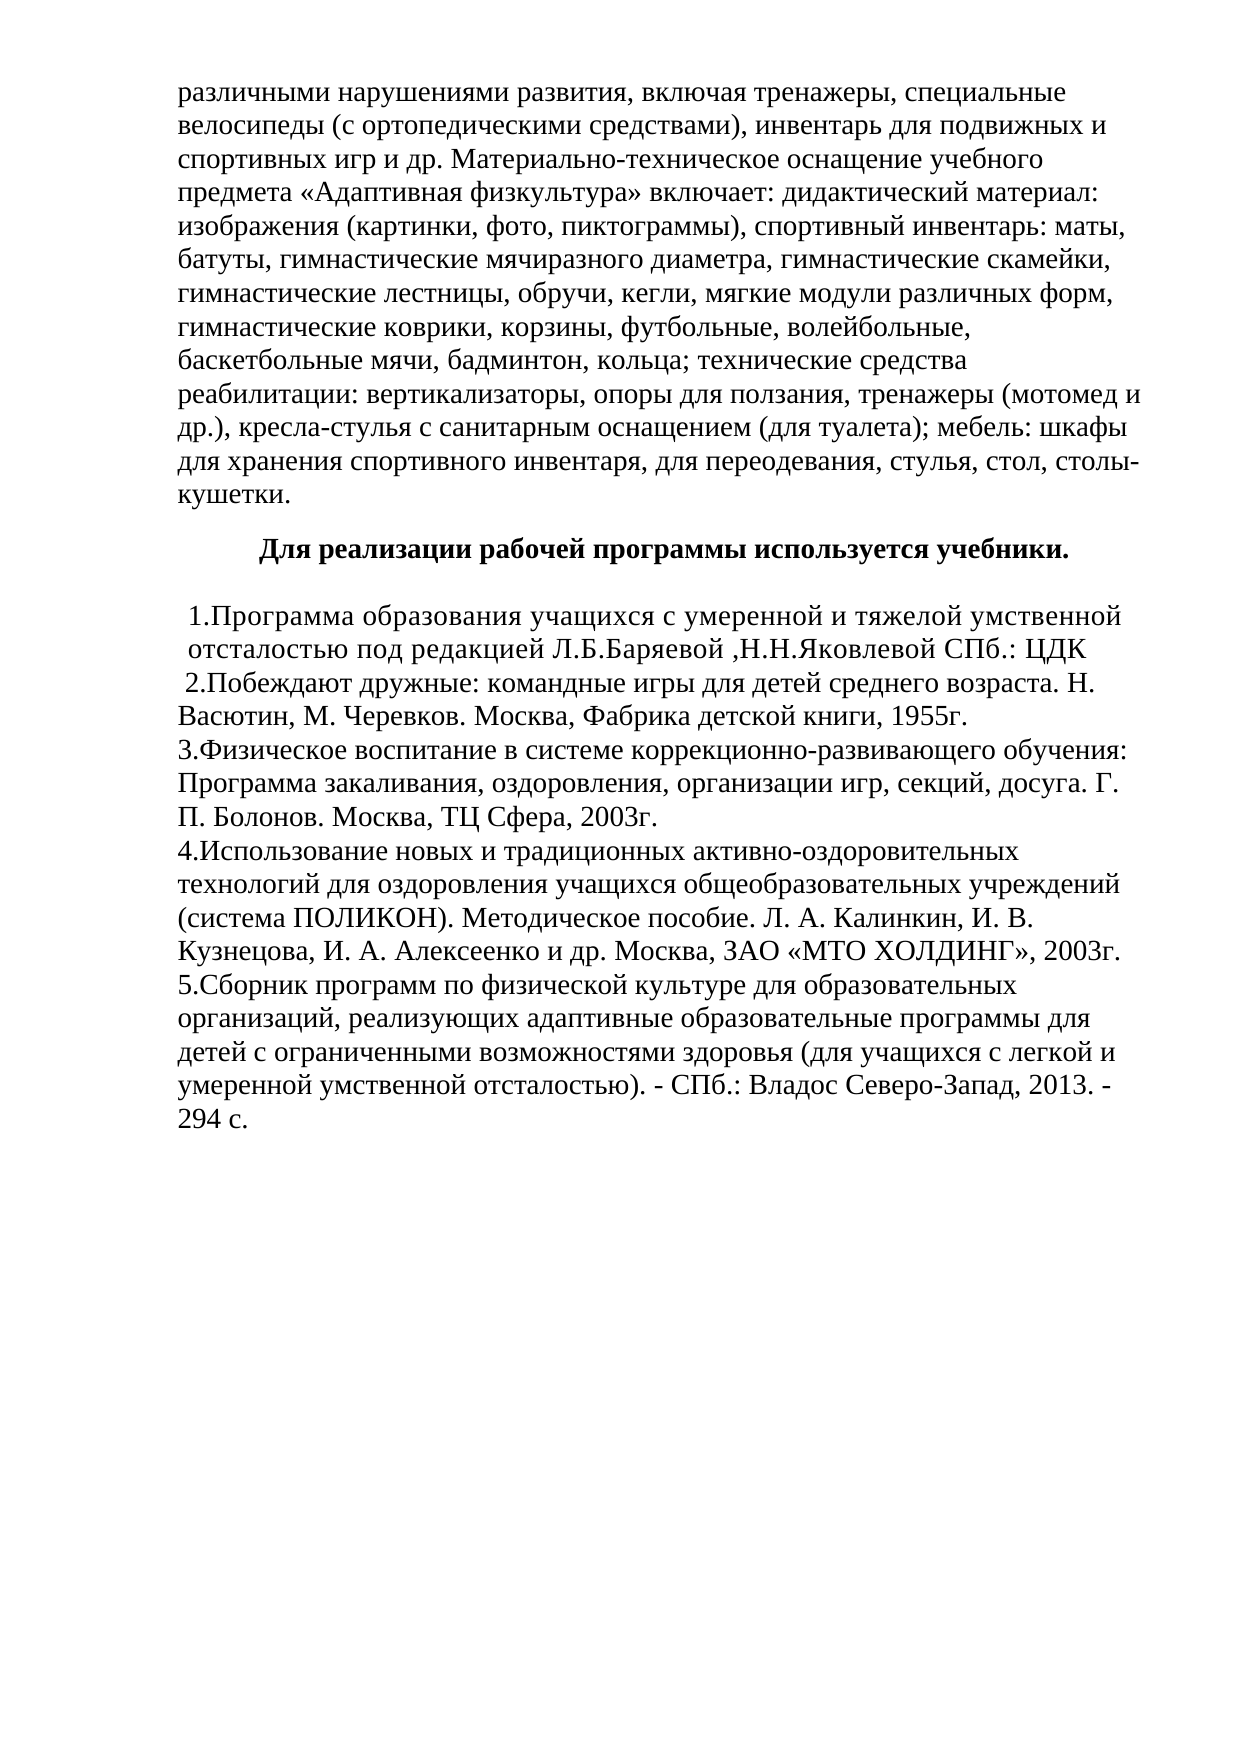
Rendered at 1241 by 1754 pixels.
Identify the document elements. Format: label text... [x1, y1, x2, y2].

text 3.Физическое воспитание в системе коррекционно-развивающего обучения: Программа закаливания, оздоровления, организации игр, секций, досуга. Г. П. Болонов. Москва, ТЦ Сфера, 2003г. [177, 732, 1152, 833]
text 1.Программа образования учащихся с умеренной и тяжелой умственной [188, 598, 1152, 631]
text 5.Сборник программ по физической культуре для образовательных организаций, реализующих адаптивные образовательные программы для детей с ограниченными возможностями здоровья (для учащихся с легкой и умеренной умственной отсталостью). - СПб.: Владос Северо-Запад, 2013. - 294 с. [177, 967, 1152, 1134]
text Для реализации рабочей программы используется учебники. [177, 531, 1152, 564]
text 2.Побеждают дружные: командные игры для детей среднего возраста. Н. Васютин, М. Черевков. Москва, Фабрика детской книги, 1955г. [177, 665, 1152, 732]
text 4.Использование новых и традиционных активно-оздоровительных технологий для оздоровления учащихся общеобразовательных учреждений (система ПОЛИКОН). Методическое пособие. Л. А. Калинкин, И. В. Кузнецова, И. А. Алексеенко и др. Москва, ЗАО «МТО ХОЛДИНГ», 2003г. [177, 833, 1152, 967]
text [177, 74, 1152, 510]
text отсталостью под редакцией Л.Б.Баряевой ,Н.Н.Яковлевой СПб.: ЦДК [188, 631, 1152, 665]
